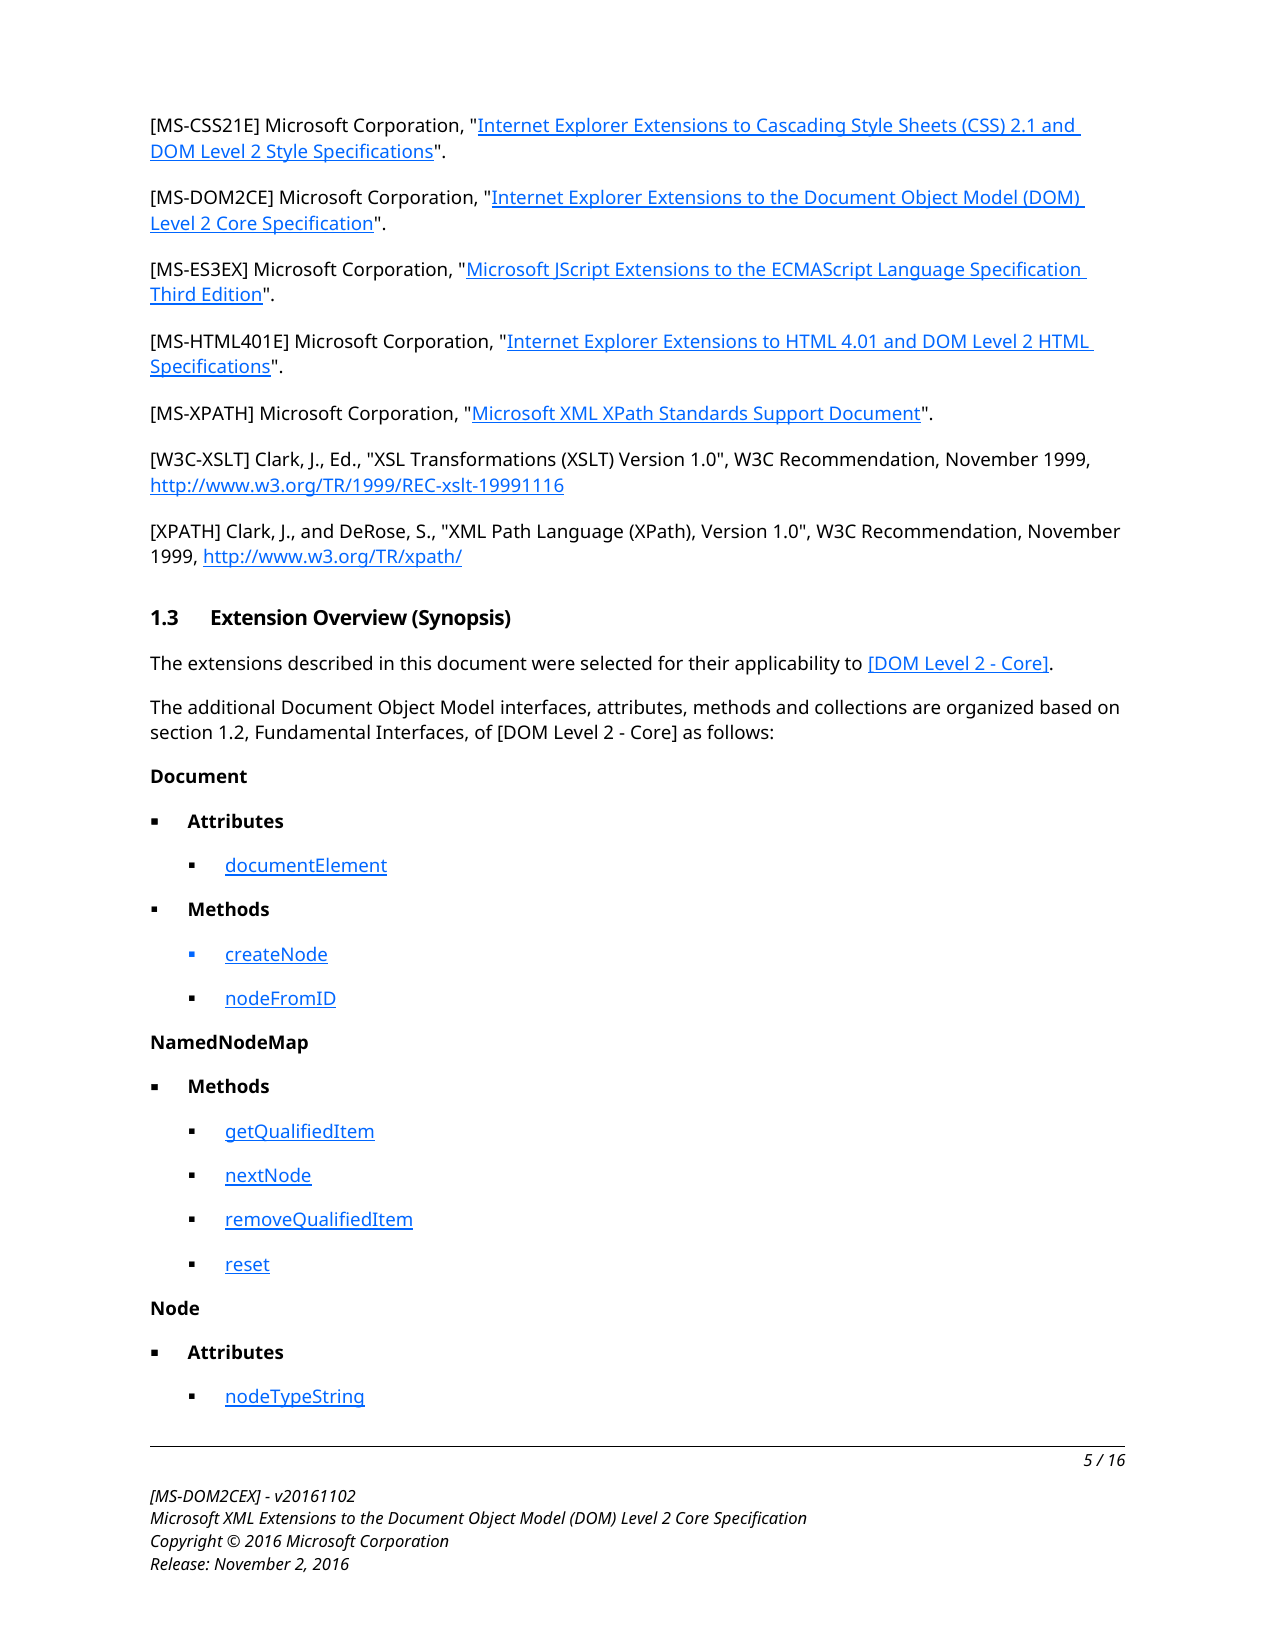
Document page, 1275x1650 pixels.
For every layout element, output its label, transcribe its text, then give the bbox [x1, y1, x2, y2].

text [MS-XPATH] Microsoft Corporation, "Microsoft XML XPath Standards Support Document". [150, 400, 1125, 426]
text [MS-HTML401E] Microsoft Corporation, "Internet Explorer Extensions to HTML 4.01 and DOM Level 2 HTML Specifications". [150, 328, 1125, 379]
list createNode [187, 941, 1125, 966]
list documentElement [187, 852, 1125, 878]
text Document [150, 764, 1125, 789]
text [MS-CSS21E] Microsoft Corporation, "Internet Explorer Extensions to Cascading Style Sheets (CSS) 2.1 and DOM Level 2 Style Specifications". [150, 112, 1125, 163]
text Node [150, 1295, 1125, 1321]
list reset [187, 1251, 1125, 1276]
text NamedNodeMap [150, 1029, 1125, 1055]
list Attributes [150, 1339, 1125, 1365]
text [W3C-XSLT] Clark, J., Ed., "XSL Transformations (XSLT) Version 1.0", W3C Recommendation, November 1999, http://www.w3.org/TR/1999/REC-xslt-19991116 [150, 446, 1125, 497]
text [XPATH] Clark, J., and DeRose, S., "XML Path Language (XPath), Version 1.0", W3C Recommendation, November 1999, http://www.w3.org/TR/xpath/ [150, 518, 1125, 569]
list getQualifiedItem [187, 1118, 1125, 1143]
text [MS-DOM2CE] Microsoft Corporation, "Internet Explorer Extensions to the Document Object Model (DOM) Level 2 Core Specification". [150, 184, 1125, 235]
list nextNode [187, 1162, 1125, 1188]
text [MS-ES3EX] Microsoft Corporation, "Microsoft JScript Extensions to the ECMAScript Language Specification Third Edition". [150, 256, 1125, 307]
list Attributes [150, 808, 1125, 834]
text The extensions described in this document were selected for their applicability to [DOM Level 2 - Core]. [150, 650, 1125, 675]
list nodeTypeString [187, 1384, 1125, 1409]
text The additional Document Object Model interfaces, attributes, methods and collections are organized based on section 1.2, Fundamental Interfaces, of [DOM Level 2 - Core] as follows: [150, 694, 1125, 745]
subtitle Extension Overview (Synopsis) [150, 603, 1125, 631]
list Methods [150, 1074, 1125, 1099]
list removeQualifiedItem [187, 1207, 1125, 1232]
list nodeFromID [187, 985, 1125, 1011]
list Methods [150, 897, 1125, 922]
